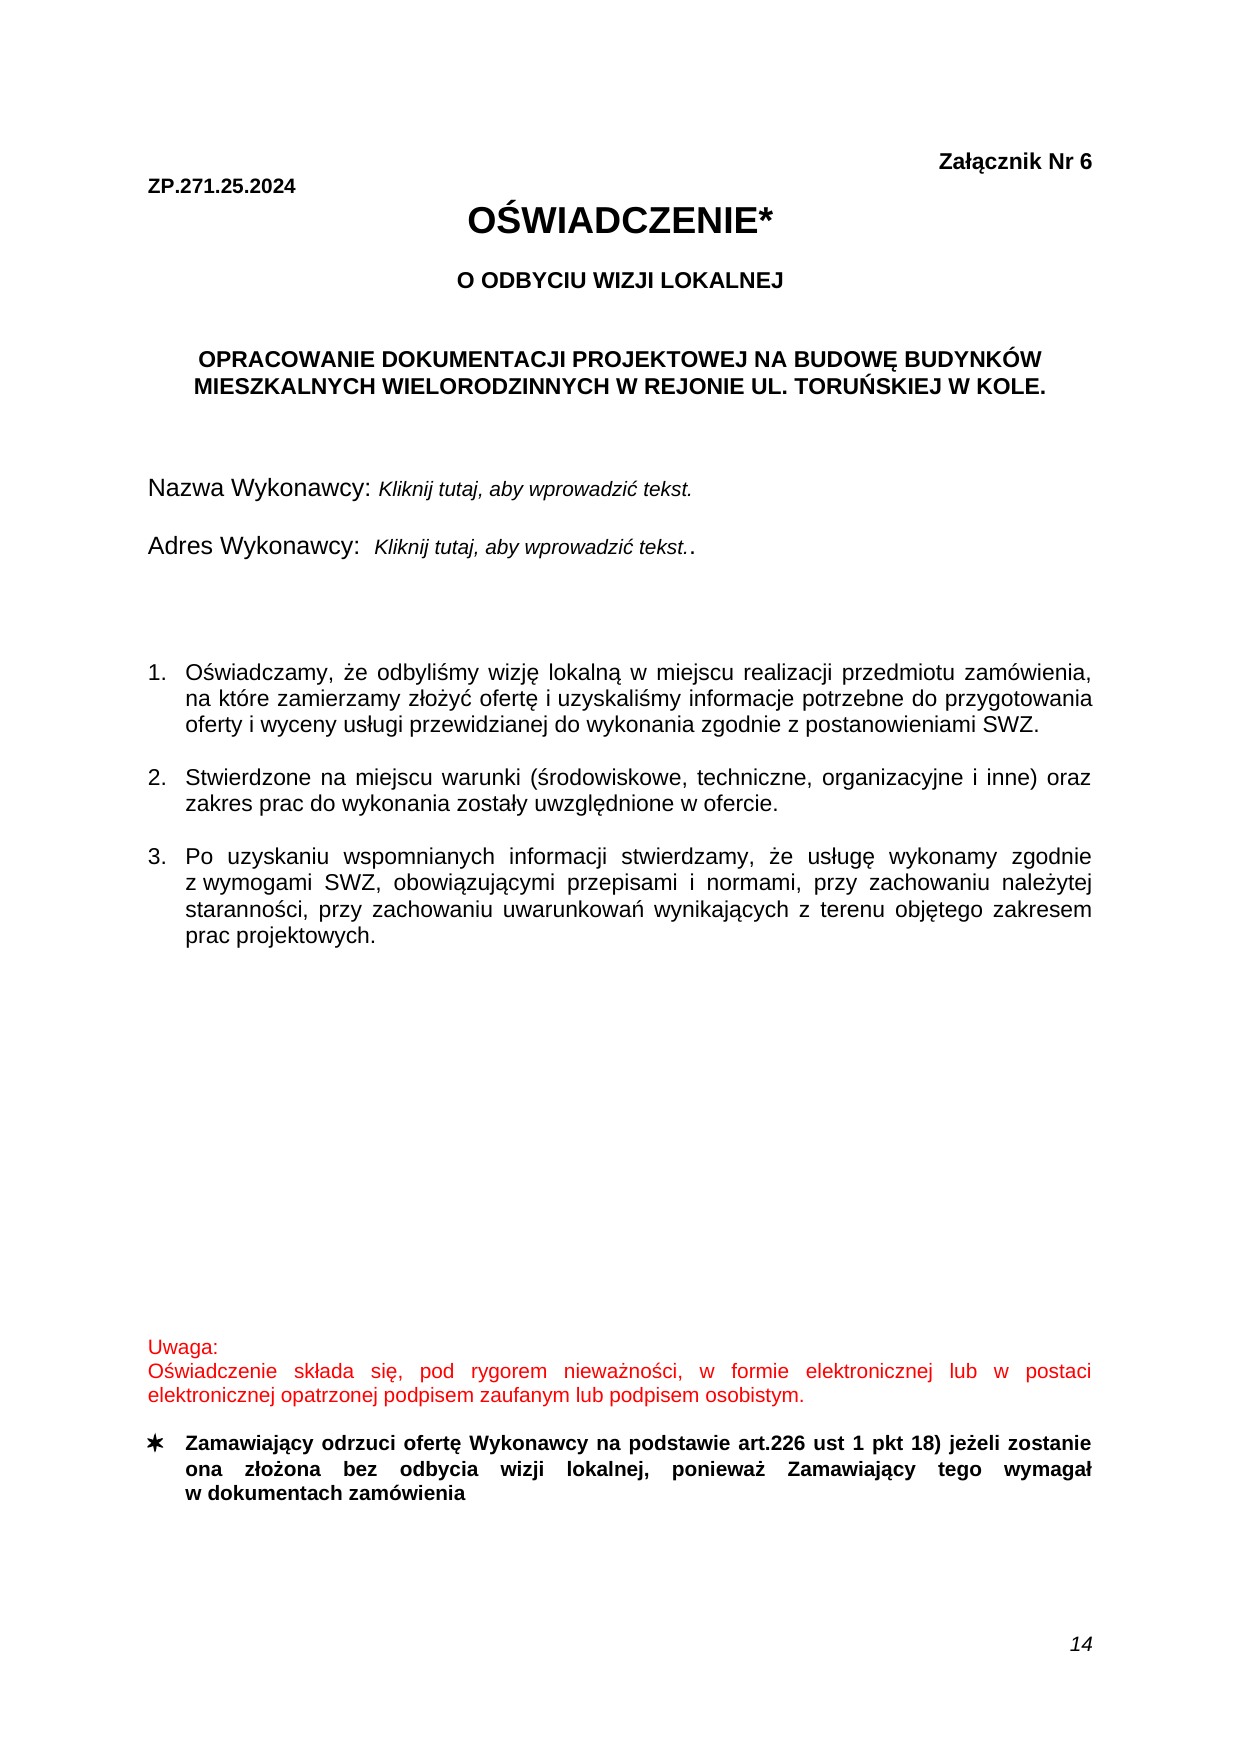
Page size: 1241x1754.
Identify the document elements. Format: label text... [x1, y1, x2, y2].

list Zamawiający odrzuci ofertę Wykonawcy na podstawie art.226 ust 1 pkt 18) jeżeli zostanie ona złożona bez odbycia wizji lokalnej, ponieważ Zamawiający tego wymagał w dokumentach zamówienia [148, 1430, 1093, 1505]
text Adres Wykonawcy: . [148, 531, 1093, 560]
text O ODBYCIU WIZJI LOKALNEJ [148, 267, 1093, 294]
list Stwierdzone na miejscu warunki (środowiskowe, techniczne, organizacyjne i inne) oraz zakres prac do wykonania zostały uwzględnione w ofercie. [148, 764, 1093, 817]
text OPRACOWANIE DOKUMENTACJI PROJEKTOWEJ NA BUDOWĘ BUDYNKÓW MIESZKALNYCH WIELORODZINNYCH W REJONIE UL. TORUŃSKIEJ W KOLE. [148, 346, 1093, 399]
text OŚWIADCZENIE* [148, 198, 1093, 241]
text Oświadczenie składa się, pod rygorem nieważności, w formie elektronicznej lub w postaci elektronicznej opatrzonej podpisem zaufanym lub podpisem osobistym. [148, 1358, 1093, 1406]
text Nazwa Wykonawcy: [148, 473, 1093, 502]
subtitle Załącznik Nr 6 [373, 148, 1093, 174]
text Uwaga: [148, 1334, 1093, 1358]
list Po uzyskaniu wspomnianych informacji stwierdzamy, że usługę wykonamy zgodnie z wymogami SWZ, obowiązującymi przepisami i normami, przy zachowaniu należytej staranności, przy zachowaniu uwarunkowań wynikających z terenu objętego zakresem prac projektowych. [148, 843, 1093, 948]
list Oświadczamy, że odbyliśmy wizję lokalną w miejscu realizacji przedmiotu zamówienia, na które zamierzamy złożyć ofertę i uzyskaliśmy informacje potrzebne do przygotowania oferty i wyceny usługi przewidzianej do wykonania zgodnie z postanowieniami SWZ. [148, 658, 1093, 737]
text ZP.271.25.2024 [148, 174, 1093, 198]
